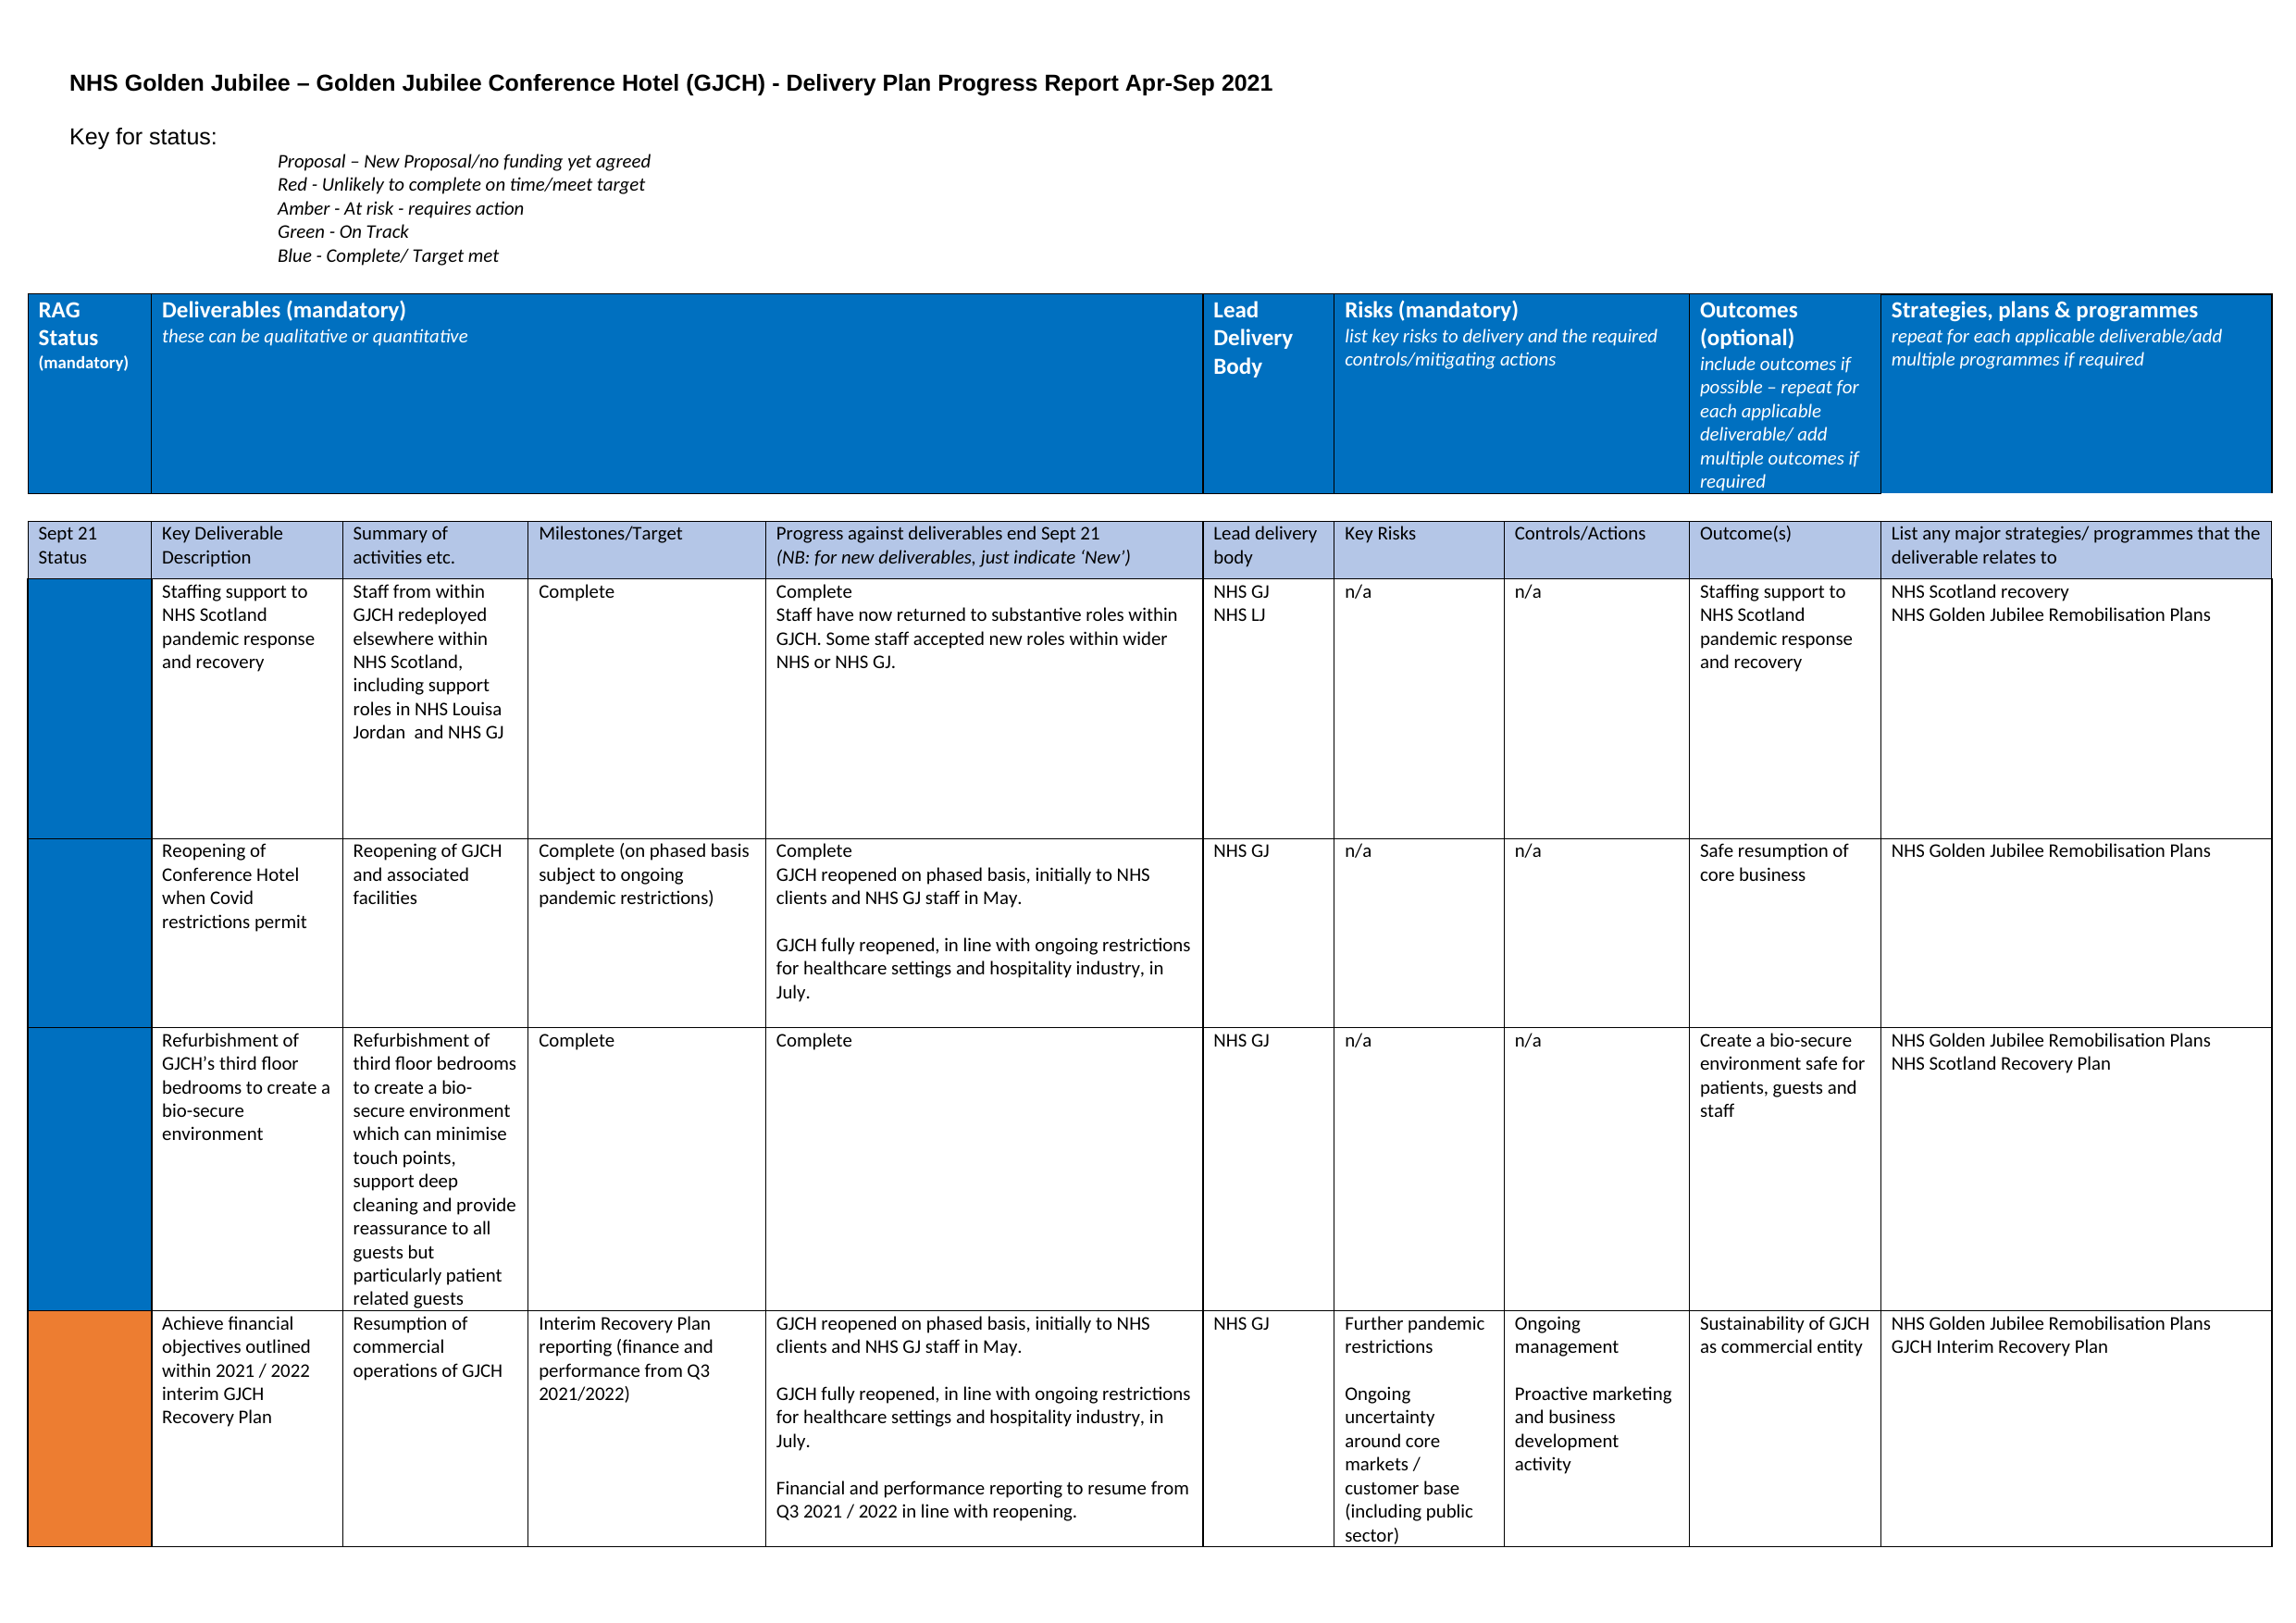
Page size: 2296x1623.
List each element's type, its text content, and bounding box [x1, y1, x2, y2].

table_header Risks (mandatory) list key risks to delivery and the required controls/mitigating actions [1334, 294, 1689, 493]
table_cell n/a [1505, 579, 1689, 838]
table_cell Refurbishment of GJCH’s third floor bedrooms to create a bio-secure environment [153, 1028, 342, 1310]
table_cell NHS GJ [1204, 1028, 1334, 1310]
table_cell Staff from within GJCH redeployed elsewhere within NHS Scotland, including support roles in NHS Louisa Jordan and NHS GJ [343, 579, 527, 838]
table_cell Interim Recovery Plan reporting (finance and performance from Q3 2021/2022) [528, 1311, 765, 1546]
table_cell NHS GJ [1204, 1311, 1334, 1546]
table_header Milestones/Target [528, 522, 765, 578]
table_cell [29, 1028, 151, 1310]
table_cell GJCH reopened on phased basis, initially to NHS clients and NHS GJ staff in May. GJCH fully reopened, in line with ongoing restrictions for healthcare settings and hospitality industry, in July. Financial and performance reporting to resume from Q3 2021 / 2022 in line with reopening. [766, 1311, 1202, 1546]
table_cell [29, 579, 151, 838]
table_header Outcome(s) [1690, 522, 1880, 578]
table_cell NHS Scotland recovery NHS Golden Jubilee Remobilisation Plans [1881, 579, 2271, 838]
table_header Controls/Actions [1505, 522, 1689, 578]
table_cell NHS Golden Jubilee Remobilisation Plans NHS Scotland Recovery Plan [1881, 1028, 2271, 1310]
table_cell n/a [1505, 839, 1689, 1027]
table_header Lead Delivery Body [1204, 294, 1334, 493]
table_cell NHS Golden Jubilee Remobilisation Plans GJCH Interim Recovery Plan [1881, 1311, 2271, 1546]
table_header Key Deliverable Description [152, 522, 342, 578]
table_header Strategies, plans & programmes repeat for each applicable deliverable/add multiple programmes if required [1881, 295, 2271, 493]
table_cell Staffing support to NHS Scotland pandemic response and recovery [1690, 579, 1880, 838]
table_cell Ongoing management Proactive marketing and business development activity [1505, 1311, 1689, 1546]
table_cell n/a [1505, 1028, 1689, 1310]
table_cell n/a [1334, 1028, 1504, 1310]
text Red - Unlikely to complete on time/meet target [208, 173, 2226, 196]
table_cell NHS GJ [1204, 839, 1334, 1027]
table_cell [29, 1311, 151, 1546]
table_cell Reopening of Conference Hotel when Covid restrictions permit [153, 839, 342, 1027]
table_header List any major strategies/ programmes that the deliverable relates to [1881, 522, 2271, 578]
table_cell Complete GJCH reopened on phased basis, initially to NHS clients and NHS GJ staff in May. GJCH fully reopened, in line with ongoing restrictions for healthcare settings and hospitality industry, in July. [766, 839, 1202, 1027]
text Key for status: [69, 122, 2226, 149]
table_cell Safe resumption of core business [1690, 839, 1880, 1027]
table_header Lead delivery body [1204, 522, 1334, 578]
table_cell Further pandemic restrictions Ongoing uncertainty around core markets / customer base (including public sector) [1334, 1311, 1504, 1546]
table_header Deliverables (mandatory) these can be qualitative or quantitative [152, 294, 1202, 493]
table_cell Complete Staff have now returned to substantive roles within GJCH. Some staff accepted new roles within wider NHS or NHS GJ. [766, 579, 1202, 838]
text Amber - At risk - requires action Green - On Track Blue - Complete/ Target met [278, 196, 2226, 266]
table_cell NHS GJ NHS LJ [1204, 579, 1334, 838]
table_header Outcomes (optional) include outcomes if possible – repeat for each applicable deliverable/ add multiple outcomes if required [1690, 294, 1880, 493]
table_cell Resumption of commercial operations of GJCH [343, 1311, 527, 1546]
table_cell Reopening of GJCH and associated facilities [343, 839, 527, 1027]
table_header Key Risks [1334, 522, 1504, 578]
table_cell Staffing support to NHS Scotland pandemic response and recovery [153, 579, 342, 838]
text NHS Golden Jubilee – Golden Jubilee Conference Hotel (GJCH) - Delivery Plan Progress Report Apr-Sep 2021 [69, 69, 2226, 96]
table_cell [29, 839, 151, 1027]
table_cell Achieve financial objectives outlined within 2021 / 2022 interim GJCH Recovery Plan [153, 1311, 342, 1546]
table_cell Create a bio-secure environment safe for patients, guests and staff [1690, 1028, 1880, 1310]
table_cell Sustainability of GJCH as commercial entity [1690, 1311, 1880, 1546]
table_cell Complete [528, 579, 765, 838]
table_cell Complete (on phased basis subject to ongoing pandemic restrictions) [528, 839, 765, 1027]
table_header RAG Status (mandatory) [29, 294, 151, 493]
table_cell n/a [1334, 839, 1504, 1027]
table_cell Complete [766, 1028, 1202, 1310]
table_header Progress against deliverables end Sept 21 (NB: for new deliverables, just indicate ‘New’) [766, 522, 1202, 578]
table_cell n/a [1334, 579, 1504, 838]
table_header Summary of activities etc. [343, 522, 527, 578]
table_cell Complete [528, 1028, 765, 1310]
table_cell NHS Golden Jubilee Remobilisation Plans [1881, 839, 2271, 1027]
table_cell Refurbishment of third floor bedrooms to create a bio-secure environment which can minimise touch points, support deep cleaning and provide reassurance to all guests but particularly patient related guests [343, 1028, 527, 1310]
table_header Sept 21 Status [29, 522, 151, 578]
text Proposal – New Proposal/no funding yet agreed [208, 149, 2226, 173]
